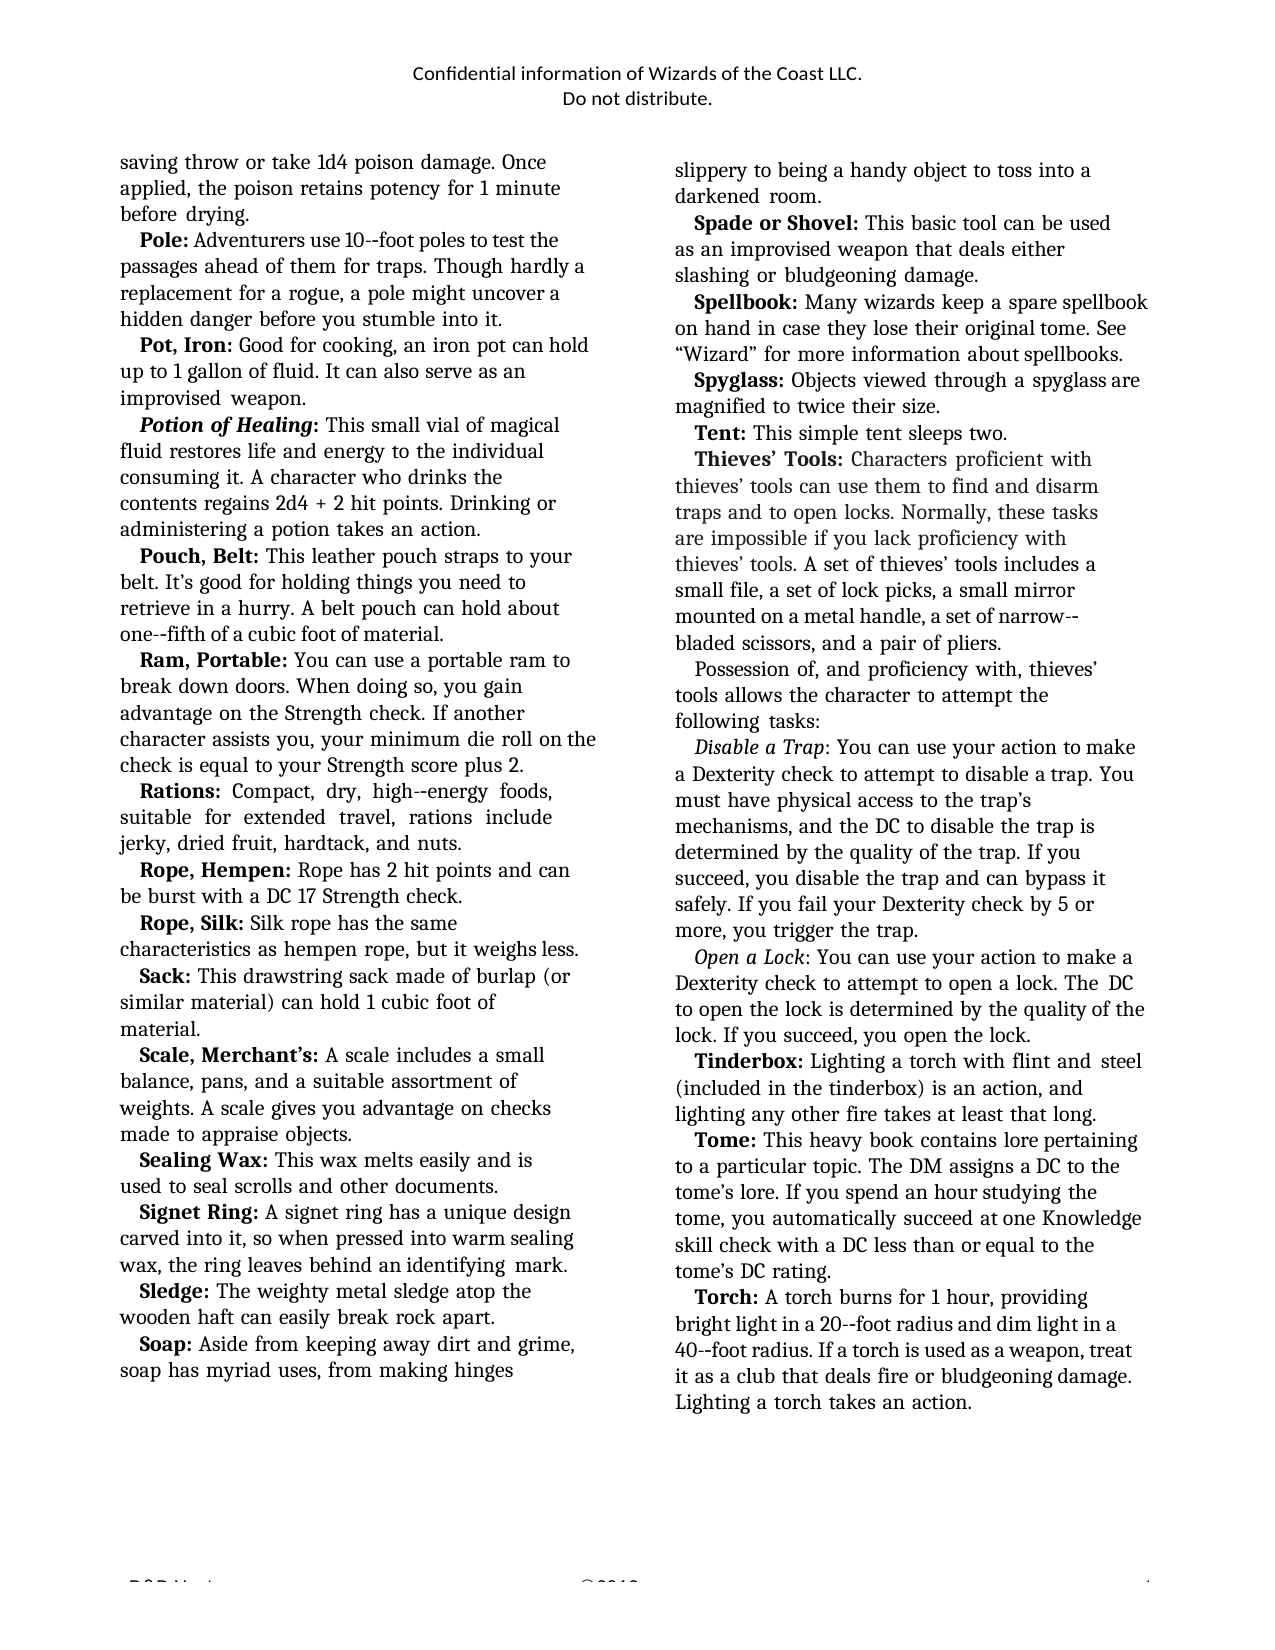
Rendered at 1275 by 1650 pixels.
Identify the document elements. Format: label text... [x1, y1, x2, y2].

text Ram, Portable: You can use a portable ram to break down doors. When doing so, you gain advantage on the Strength check. If another character assists you, your minimum die roll on the check is equal to your Strength score plus 2. [120, 648, 598, 778]
text Sealing Wax: This wax melts easily and is used to seal scrolls and other documents. [120, 1148, 549, 1199]
text saving throw or take 1d4 poison damage. Once applied, the poison retains potency for 1 minute before drying. [120, 149, 598, 227]
text Rope, Silk: Silk rope has the same [139, 910, 598, 936]
text Sledge: The weighty metal sledge atop the wooden haft can easily break rock apart. [120, 1278, 554, 1330]
text Soap: Aside from keeping away dirt and grime, [139, 1332, 598, 1357]
text Torch: A torch burns for 1 hour, providing [694, 1285, 1167, 1310]
text Tome: This heavy book contains lore pertaining to a particular topic. The DM assigns a DC to the tome’s lore. If you spend an hour studying the tome, you automatically succeed at one Knowledge skill check with a DC less than or equal to the tome’s DC rating. [675, 1128, 1151, 1284]
text Thieves’ Tools: Characters proficient with thieves’ tools can use them to find and disarm traps and to open locks. Normally, these tasks are impossible if you lack proficiency with thieves’ tools. A set of thieves’ tools includes a small file, a set of lock picks, a small mirror mounted on a metal handle, a set of narrow-­‐ bladed scissors, and a pair of pliers. [675, 447, 1123, 655]
text Spade or Shovel: This basic tool can be used [694, 210, 1167, 235]
text bright light in a 20-­‐foot radius and dim light in a 40-­‐foot radius. If a torch is used as a weapon, treat it as a club that deals fire or bludgeoning damage. Lighting a torch takes an action. [675, 1311, 1145, 1415]
text Scale, Merchant’s: A scale includes a small balance, pans, and a suitable assortment of weights. A scale gives you advantage on checks made to appraise objects. [120, 1043, 578, 1147]
text slippery to being a handy object to toss into a darkened room. [675, 157, 1116, 209]
text Signet Ring: A signet ring has a unique design carved into it, so when pressed into warm sealing wax, the ring leaves behind an identifying mark. [120, 1200, 588, 1277]
text Tent: This simple tent sleeps two. [694, 421, 1167, 446]
text characteristics as hempen rope, but it weighs less. [120, 937, 593, 962]
text Rope, Hempen: Rope has 2 hit points and can be burst with a DC 17 Strength check. [120, 857, 590, 909]
text Spyglass: Objects viewed through a spyglass are magnified to twice their size. [675, 368, 1145, 419]
text Disable a Trap: You can use your action to make a Dexterity check to attempt to disable a trap. You must have physical access to the trap’s mechanisms, and the DC to disable the trap is determined by the quality of the trap. If you succeed, you disable the trap and can bypass it safely. If you fail your Dexterity check by 5 or more, you trigger the trap. [675, 735, 1147, 943]
text Spellbook: Many wizards keep a spare spellbook on hand in case they lose their original tome. See “Wizard” for more information about spellbooks. [675, 290, 1151, 367]
text Open a Lock: You can use your action to make a Dexterity check to attempt to open a lock. The DC to open the lock is determined by the quality of the lock. If you succeed, you open the lock. [675, 944, 1151, 1048]
text Sack: This drawstring sack made of burlap (or [139, 963, 598, 988]
text Possession of, and proficiency with, thieves’ tools allows the character to attempt the following tasks: [675, 656, 1122, 734]
text soap has myriad uses, from making hinges [120, 1358, 598, 1383]
text Potion of Healing: This small vial of magical [139, 412, 598, 437]
text Rations: Compact, dry, high-­‐energy foods, suitable for extended travel, rations include jerky, dried fruit, hardtack, and nuts. [120, 779, 552, 856]
text fluid restores life and energy to the individual consuming it. A character who drinks the contents regains 2d4 + 2 hit points. Drinking or administering a potion takes an action. [120, 439, 581, 542]
text Pot, Iron: Good for cooking, an iron pot can hold up to 1 gallon of fluid. It can also serve as an improvised weapon. [120, 333, 598, 411]
text as an improvised weapon that deals either slashing or bludgeoning damage. [675, 237, 1135, 288]
text Pole: Adventurers use 10-­‐foot poles to test the passages ahead of them for traps. Though hardly a replacement for a rogue, a pole might uncover a hidden danger before you stumble into it. [120, 228, 593, 332]
text Pouch, Belt: This leather pouch straps to your belt. It’s good for holding things you need to retrieve in a hurry. A belt pouch can hold about one-­‐fifth of a cubic foot of material. [120, 543, 593, 647]
text Tinderbox: Lighting a torch with flint and steel (included in the tinderbox) is an action, and lighting any other fire takes at least that long. [675, 1049, 1152, 1127]
text similar material) can hold 1 cubic foot of material. [120, 990, 516, 1042]
